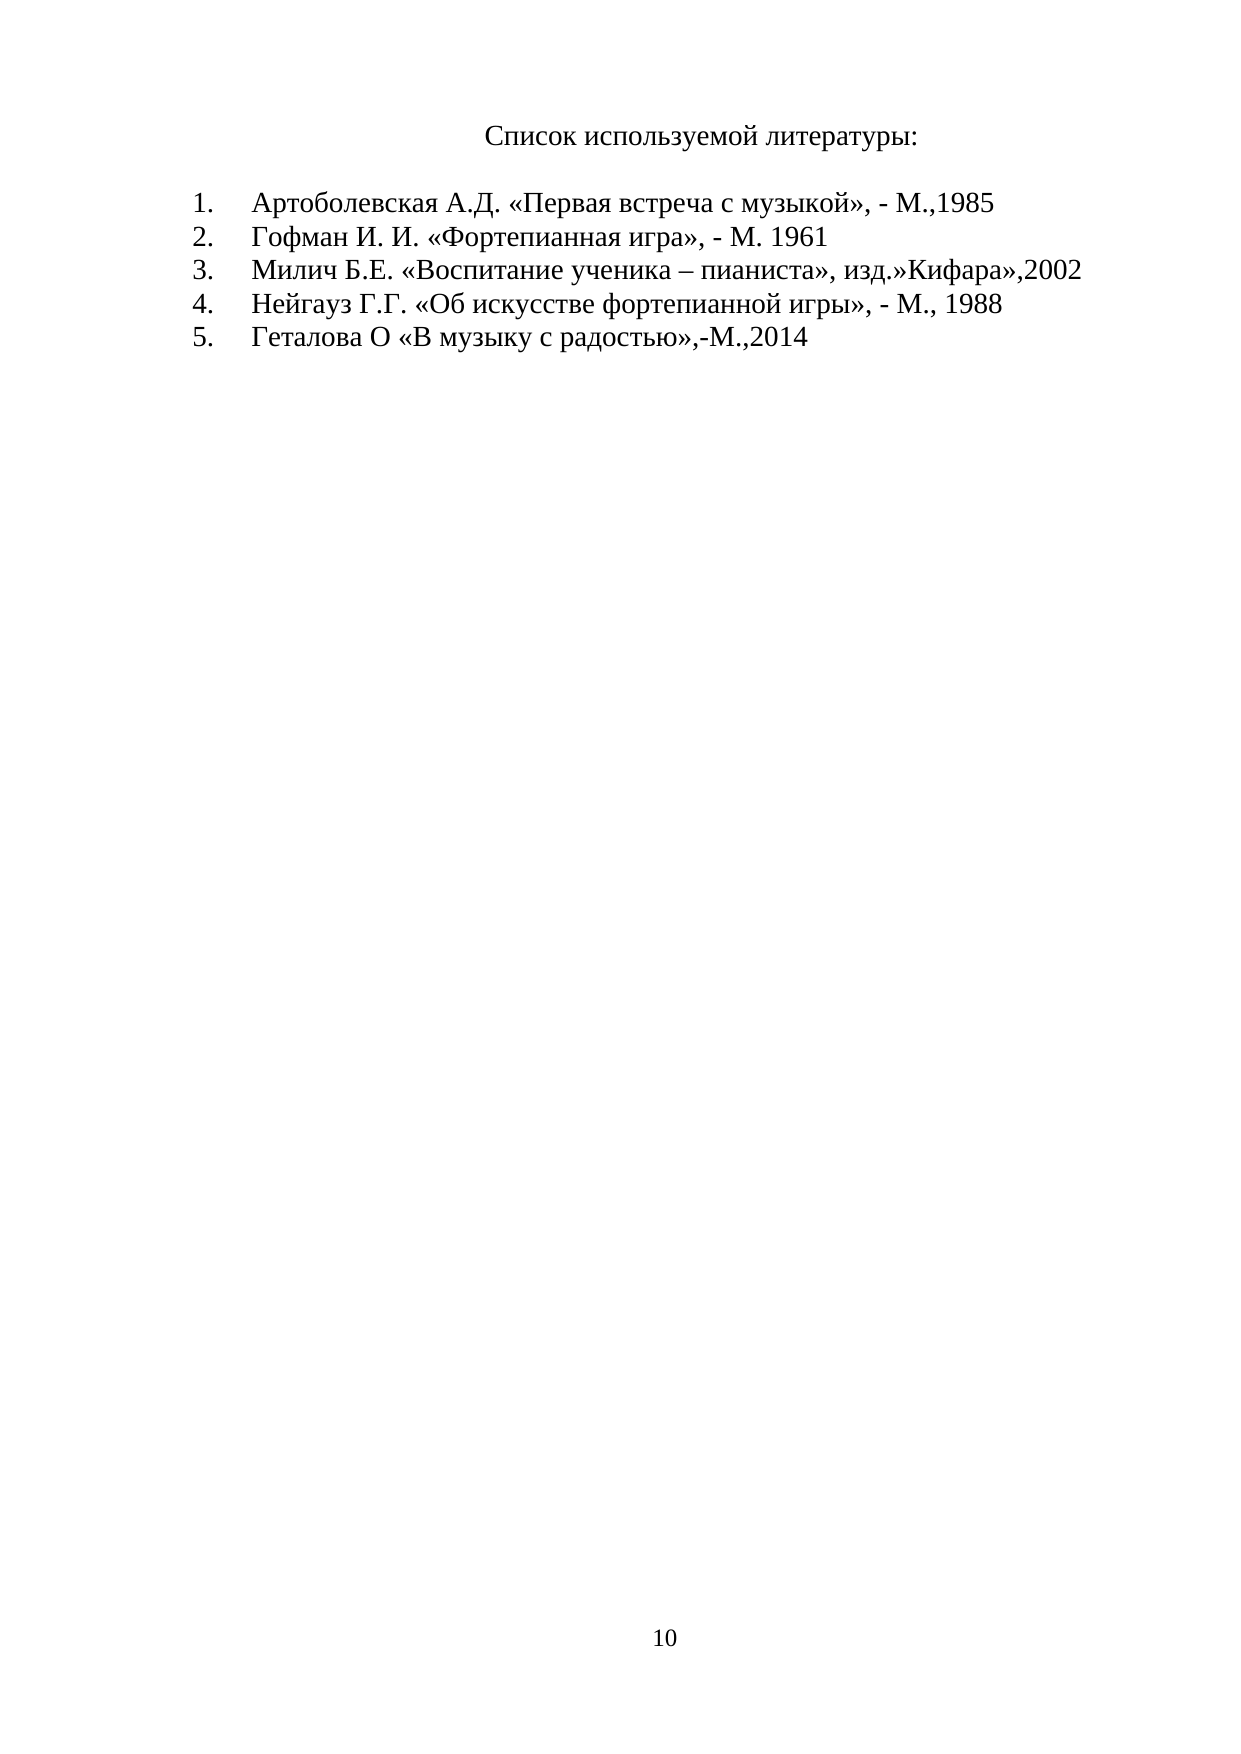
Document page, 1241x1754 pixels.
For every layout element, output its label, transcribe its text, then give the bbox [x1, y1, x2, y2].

list Гофман И. И. «Фортепианная игра», - М. 1961 [192, 219, 1152, 252]
list Милич Б.Е. «Воспитание ученика – пианиста», изд.»Кифара»,2002 [192, 252, 1152, 286]
list Геталова О «В музыку с радостью»,-М.,2014 [192, 319, 1152, 353]
list Артоболевская А.Д. «Первая встреча с музыкой», - М.,1985 [192, 185, 1152, 219]
text Список используемой литературы: [177, 118, 1152, 152]
list Нейгауз Г.Г. «Об искусстве фортепианной игры», - М., 1988 [192, 286, 1152, 319]
